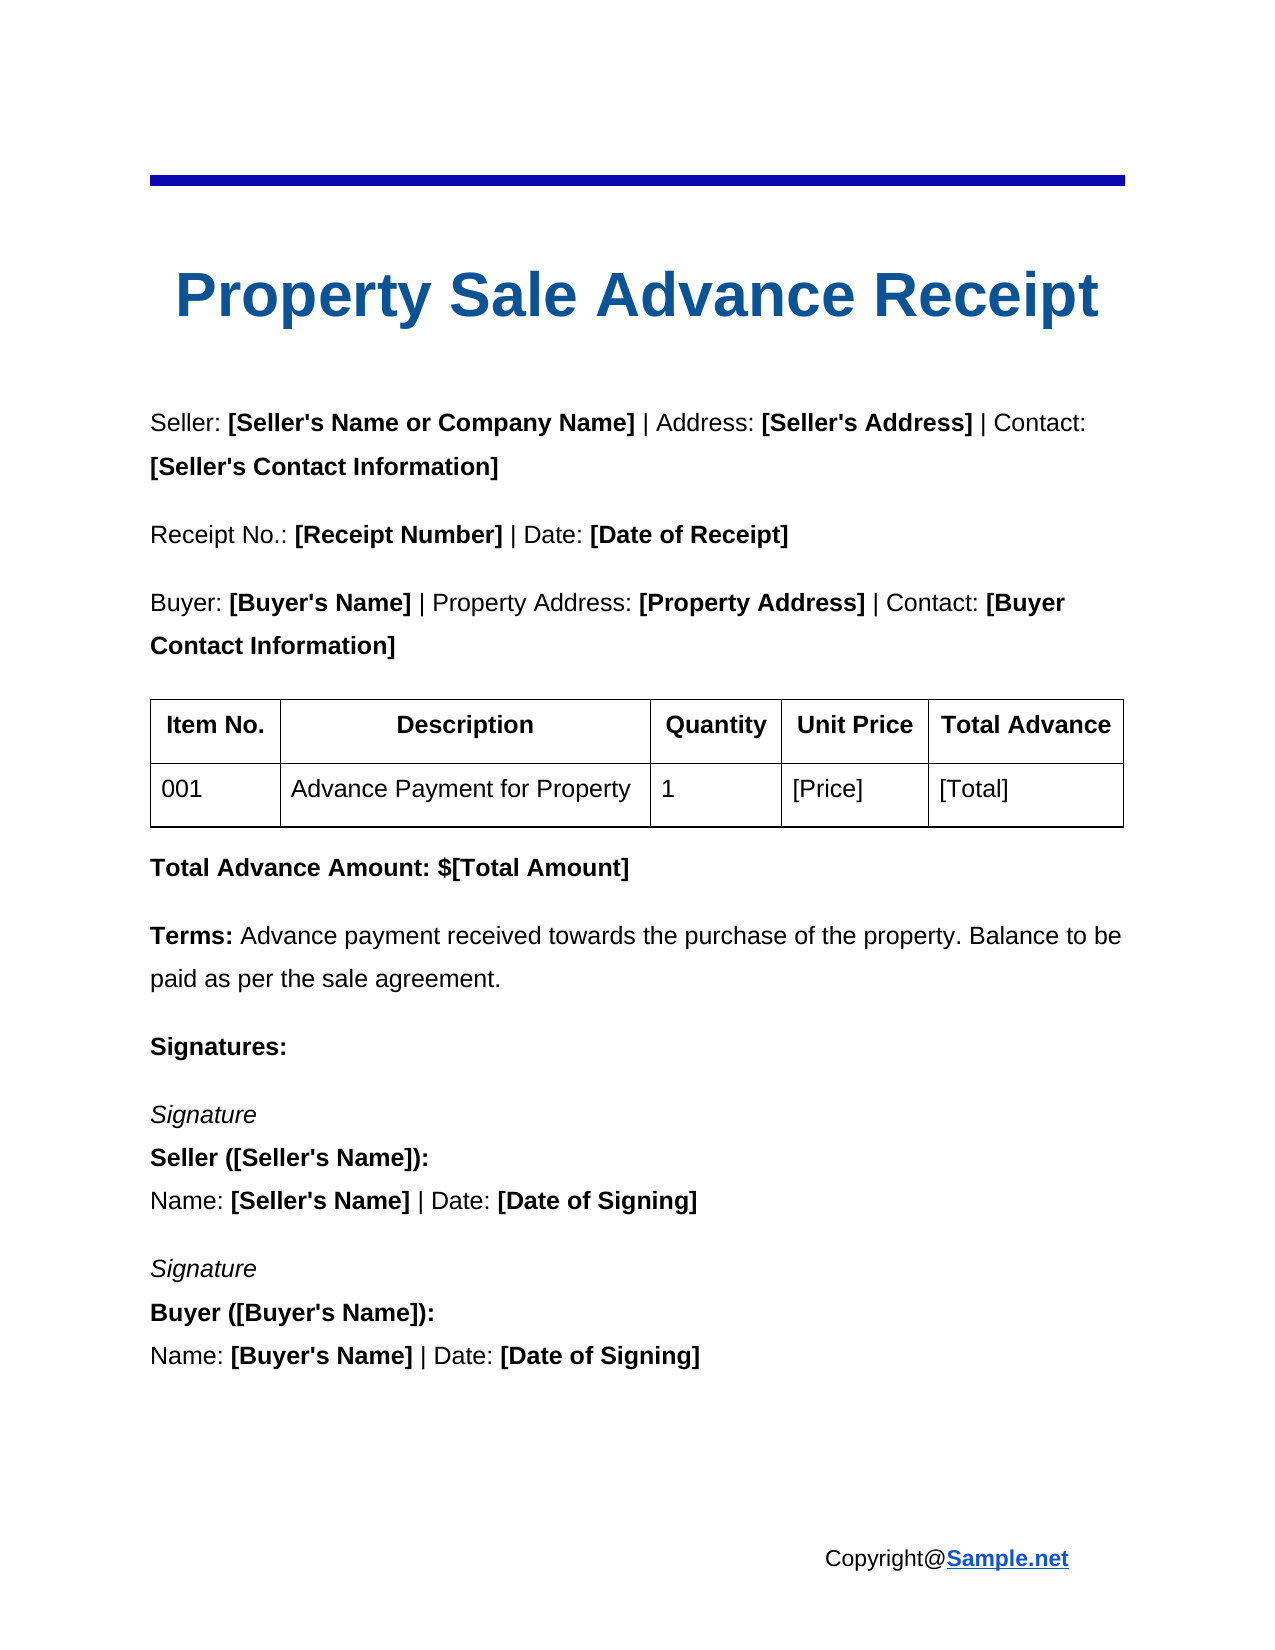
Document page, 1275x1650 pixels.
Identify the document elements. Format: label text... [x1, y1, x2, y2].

table_header Item No. [151, 700, 280, 763]
text Signature Buyer ([Buyer's Name]): Name: [Buyer's Name] | Date: [Date of Signing] [150, 1254, 1125, 1369]
table_cell Advance Payment for Property [281, 764, 650, 826]
table_header Quantity [651, 700, 781, 763]
text Buyer: [Buyer's Name] | Property Address: [Property Address] | Contact: [Buyer Contact Information] [150, 588, 1125, 659]
text Property Sale Advance Receipt [150, 186, 1125, 329]
table_cell [Total] [929, 764, 1123, 826]
table_cell 1 [651, 764, 781, 826]
text Total Advance Amount: $[Total Amount] [150, 852, 1125, 881]
text Seller: [Seller's Name or Company Name] | Address: [Seller's Address] | Contact: [Seller's Contact Information] [150, 365, 1125, 480]
table_header Description [281, 700, 650, 763]
table_header Total Advance [929, 700, 1123, 763]
table_cell 001 [151, 764, 280, 826]
table_cell [Price] [782, 764, 928, 826]
table_header Unit Price [782, 700, 928, 763]
text Receipt No.: [Receipt Number] | Date: [Date of Receipt] [150, 519, 1125, 548]
picture [150, 175, 1125, 186]
text Terms: Advance payment received towards the purchase of the property. Balance to be paid as per the sale agreement. [150, 921, 1125, 992]
text Signature Seller ([Seller's Name]): Name: [Seller's Name] | Date: [Date of Signing] [150, 1100, 1125, 1215]
text Signatures: [150, 1032, 1125, 1061]
